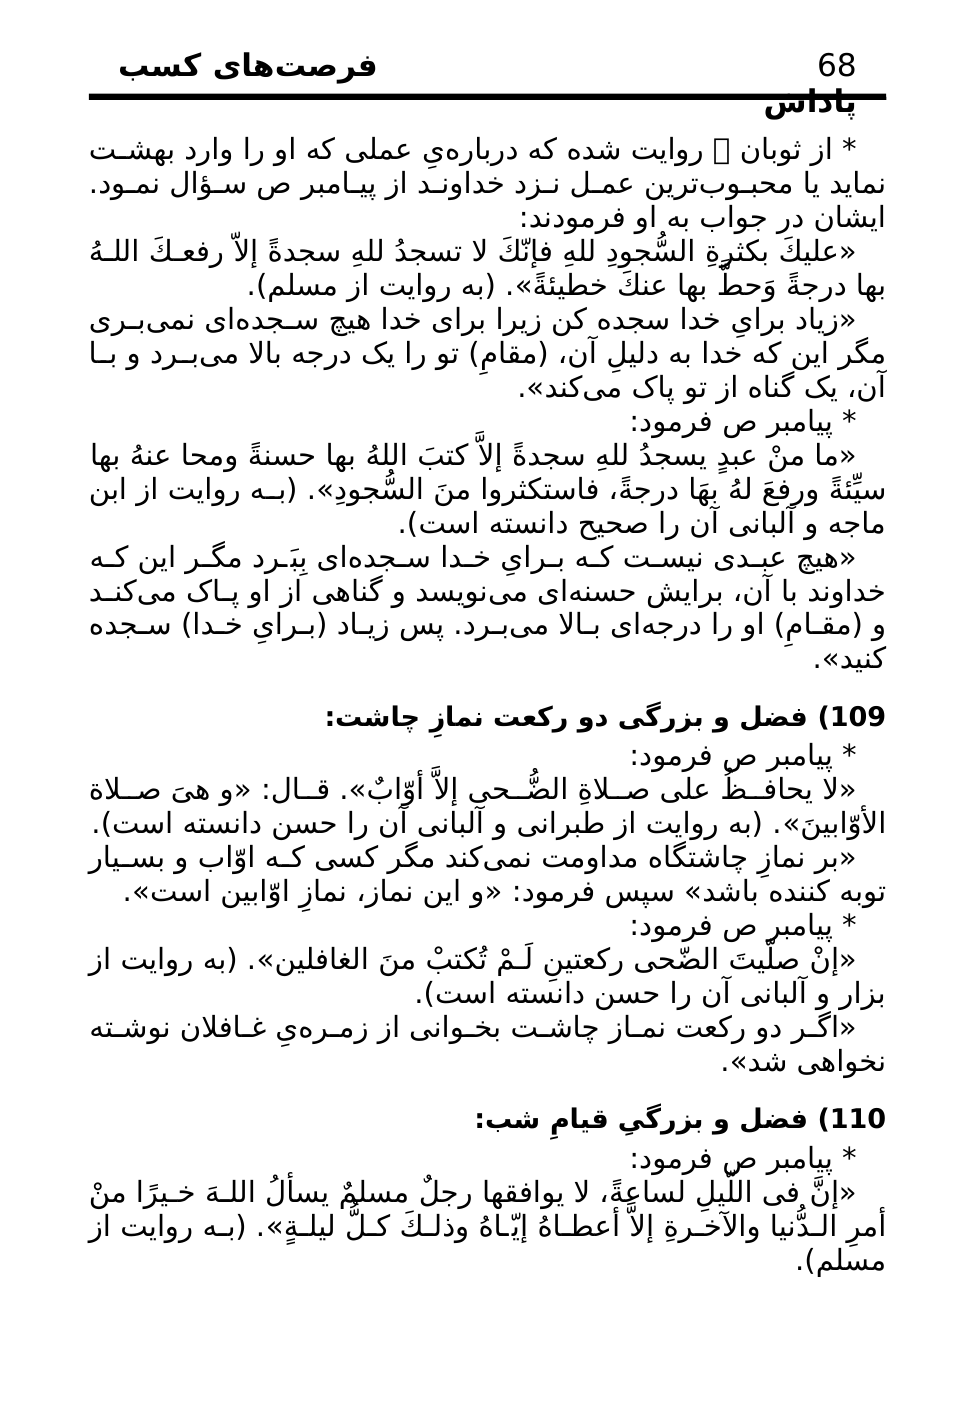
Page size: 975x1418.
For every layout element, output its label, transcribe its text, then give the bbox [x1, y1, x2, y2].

text «إنْ صلّیتَ الضّحی رکعتینِ لَـمْ تُکتبْ منَ الغافلین». (به روایت از بزار و آلبانی آن را حسن دانسته است). [89, 942, 886, 1010]
text * از ثوبان روایت شده که درباره‌یِ عملی که او را وارد بهشت نماید یا محبوب‌ترین عمل نزد خداوند از پیامبر ص سؤال نمود. ایشان در جواب به او فرمودند: [89, 132, 886, 234]
text «ما منْ عبدٍ یسجدُ للهِ سجدةً إلاَّ کتبَ اللهُ بها حسنةً ومحا عنهُ بها سیِّئةً ورفعَ لهُ بهَا درجةً، فاستکثروا منَ السُّجودِ». (به روایت از ابن ماجه و آلبانی آن را صحیح دانسته است). [89, 438, 886, 540]
text «زیاد برایِ خدا سجده کن زیرا برای خدا هیچ سجده‌ای نمی‌بری مگر این که خدا به دلیلِ آن، (مقامِ) تو را یک درجه بالا می‌برد و با آن، یک گناه از تو پاک می‌کند». [89, 302, 886, 404]
text «إنَّ فی اللّیلِ لساعةً، لا یوافقها رجلٌ مسلمٌ یسألُ اللهَ خیرًا منْ أمرِ الدُّنیا والآخرةِ إلاَّ أعطاهُ إیّاهُ وذلكَ کلُّ لیلةٍ». (به روایت از مسلم). [89, 1175, 886, 1277]
text «اگر دو رکعت نماز چاشت بخوانی از زمره‌یِ غافلان نوشته نخواهی شد». [89, 1010, 886, 1078]
text «هیچ عبدی نیست که برایِ خدا سجده‌ای بِبَرد مگر این که خداوند با آن، برایش حسنه‌ای می‌نویسد و گناهی از او پاک می‌کند و (مقامِ) او را درجه‌ای بالا می‌برد. پس زیاد (برایِ خدا) سجده کنید». [89, 540, 886, 676]
text 109) فضل و بزرگی دو رکعت نمازِ چاشت: [89, 701, 886, 732]
text «علیكَ بکثرةِ السُّجودِ للهِ فإنّكَ لا تسجدُ للهِ سجدةً إلاّ رفعكَ اللهُ بها درجةً وَحطَّ بها عنكَ خطیئةً». (به روایت از مسلم). [89, 234, 886, 302]
text * پیامبر ص فرمود: [89, 1141, 886, 1175]
text «بر نمازِ چاشتگاه مداومت نمی‌کند مگر کسی که اوّاب و بسیار توبه کننده باشد» سپس فرمود: «و این نماز، نمازِ اوّابین است». [89, 841, 886, 908]
text 110) فضل و بزرگیِ قیامِ شب: [89, 1103, 886, 1135]
text * پیامبر ص فرمود: [89, 908, 886, 942]
text * پیامبر ص فرمود: [89, 404, 886, 438]
text «لا یحافظُ علی صلاةِ الضُّحی إلاَّ أوّابٌ». قال: «و هیَ صلاة الأوّابینَ». (به روایت از طبرانی و آلبانی آن را حسن دانسته است). [89, 773, 886, 841]
text * پیامبر ص فرمود: [89, 739, 886, 773]
